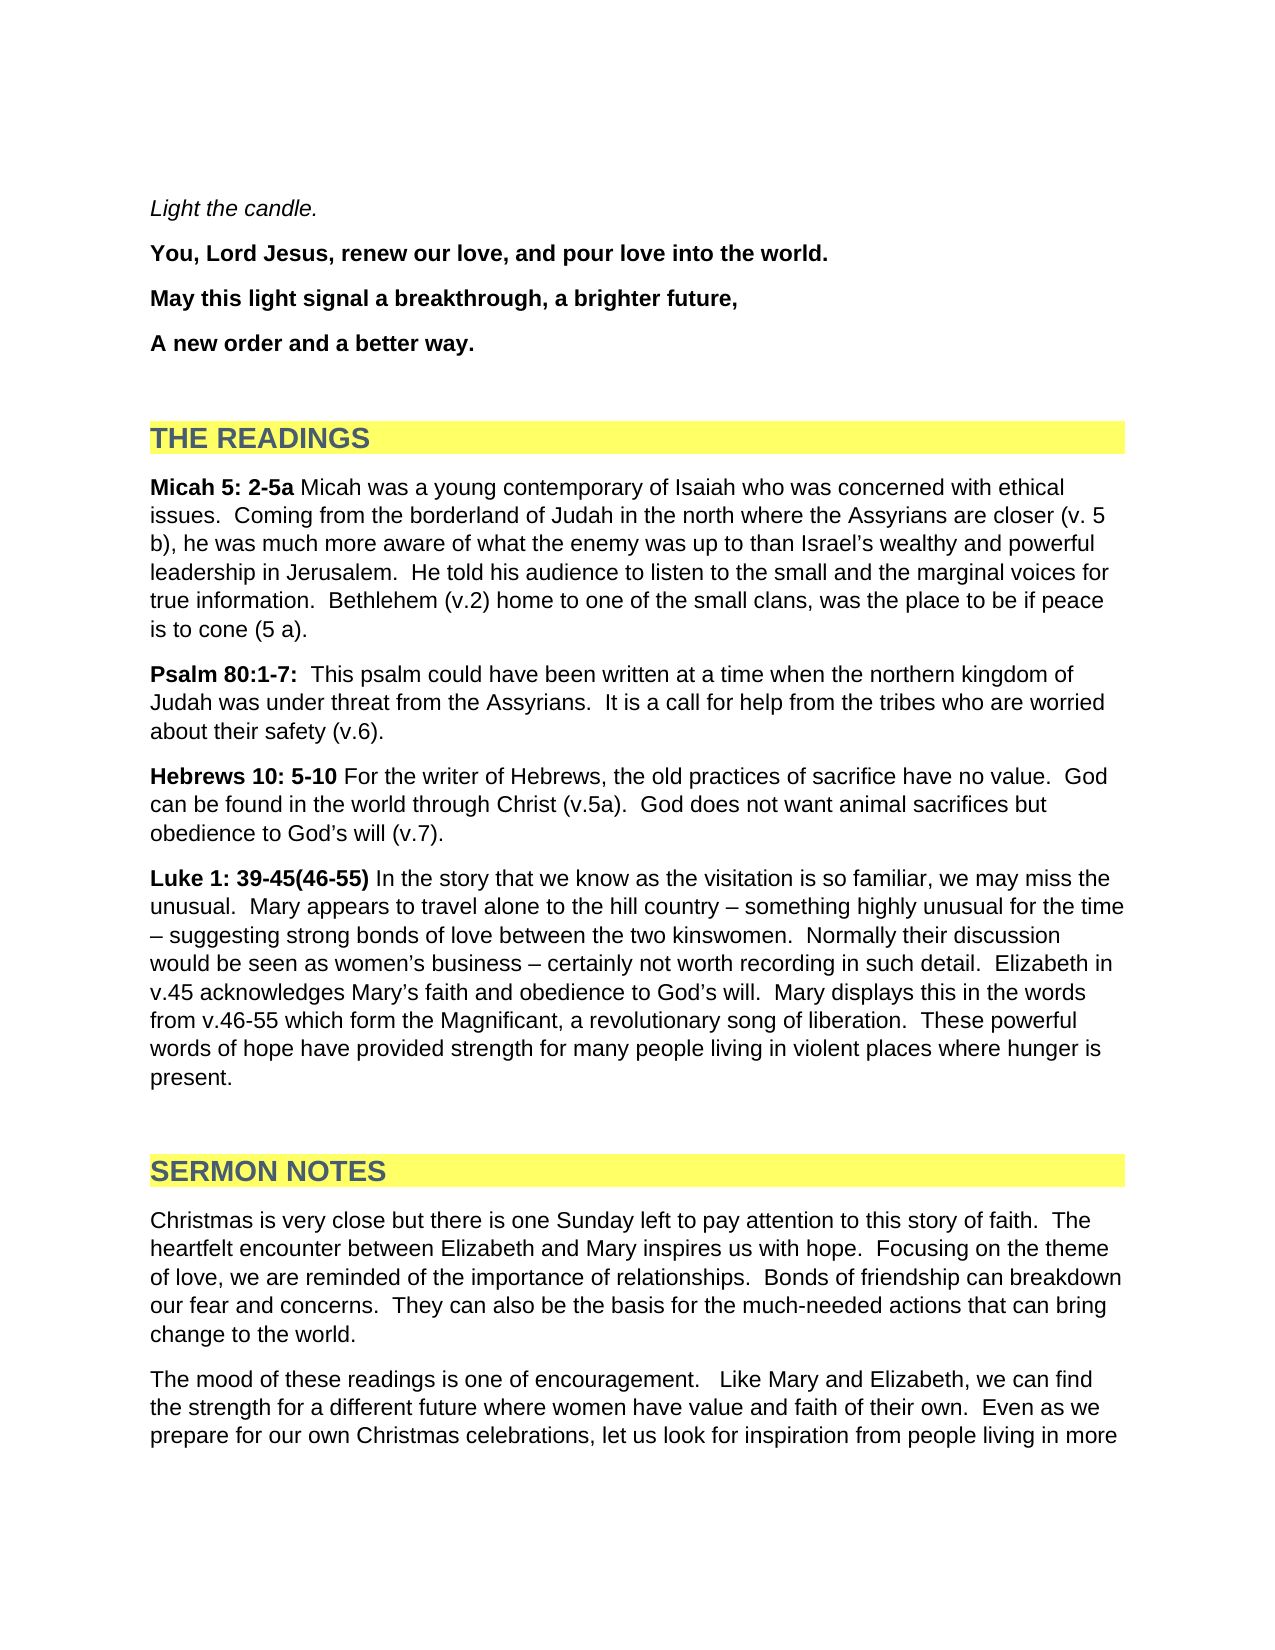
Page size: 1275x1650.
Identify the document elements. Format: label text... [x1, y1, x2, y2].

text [150, 1366, 1125, 1449]
text Micah 5: 2-5a Micah was a young contemporary of Isaiah who was concerned with ethical issues. Coming from the borderland of Judah in the north where the Assyrians are closer (v. 5 b), he was much more aware of what the enemy was up to than Israel’s wealthy and powerful leadership in Jerusalem. He told his audience to listen to the small and the marginal voices for true information. Bethlehem (v.2) home to one of the small clans, was the place to be if peace is to cone (5 a). [150, 473, 1125, 642]
text You, Lord Jesus, renew our love, and pour love into the world. [150, 240, 1125, 267]
text Luke 1: 39-45(46-55) In the story that we know as the visitation is so familiar, we may miss the unusual. Mary appears to travel alone to the hill country – something highly unusual for the time – suggesting strong bonds of love between the two kinswomen. Normally their discussion would be seen as women’s business – certainly not worth recording in such detail. Elizabeth in v.45 acknowledges Mary’s faith and obedience to God’s will. Mary displays this in the words from v.46-55 which form the Magnificant, a revolutionary song of liberation. These powerful words of hope have provided strength for many people living in violent places where hunger is present. [150, 865, 1125, 1090]
text The Readings [150, 421, 1125, 454]
text Christmas is very close but there is one Sunday left to pay attention to this story of faith. The heartfelt encounter between Elizabeth and Mary inspires us with hope. Focusing on the theme of love, we are reminded of the importance of relationships. Bonds of friendship can breakdown our fear and concerns. They can also be the basis for the much-needed actions that can bring change to the world. [150, 1207, 1125, 1347]
text Light the candle. [150, 195, 1125, 221]
text Psalm 80:1-7: This psalm could have been written at a time when the northern kingdom of Judah was under threat from the Assyrians. It is a call for help from the tribes who are worried about their safety (v.6). [150, 661, 1125, 744]
text Hebrews 10: 5-10 For the writer of Hebrews, the old practices of sacrifice have no value. God can be found in the world through Christ (v.5a). God does not want animal sacrifices but obedience to God’s will (v.7). [150, 763, 1125, 846]
text May this light signal a breakthrough, a brighter future, [150, 285, 1125, 312]
text Sermon Notes [150, 1154, 1125, 1187]
text A new order and a better way. [150, 330, 1125, 357]
